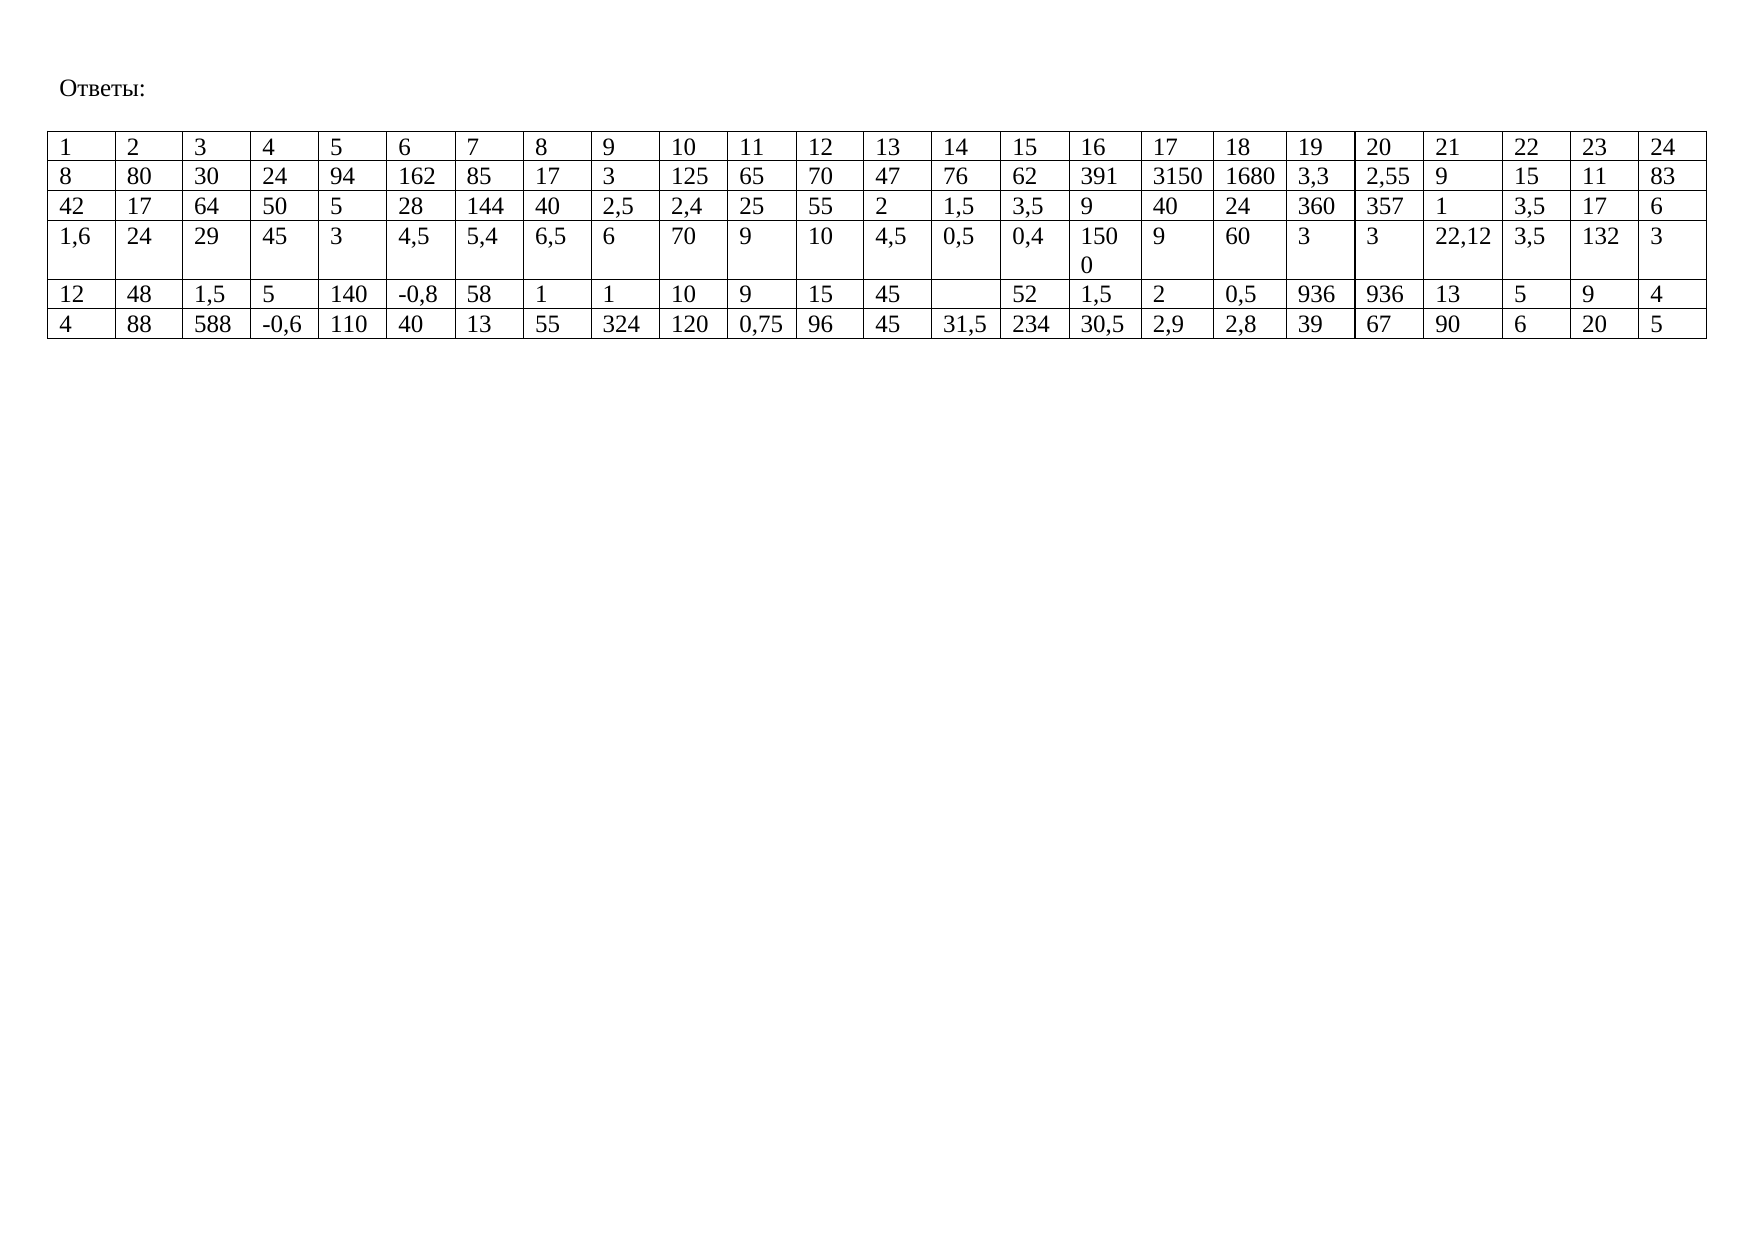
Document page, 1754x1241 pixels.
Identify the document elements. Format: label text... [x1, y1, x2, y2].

table_cell 11 [1571, 161, 1638, 190]
table_header 24 [1639, 132, 1706, 160]
table_cell 30,5 [1070, 309, 1141, 338]
table_cell 1680 [1214, 161, 1286, 190]
table_cell 2 [864, 191, 931, 220]
table_cell 90 [1424, 309, 1502, 338]
table_cell 62 [1001, 161, 1069, 190]
table_cell 4,5 [387, 221, 455, 278]
table_cell 4,5 [864, 221, 931, 278]
table_cell 5 [1503, 280, 1570, 308]
table_header 2 [116, 132, 182, 160]
table_cell 3,5 [1001, 191, 1069, 220]
table_cell 5 [1639, 309, 1706, 338]
table_header 19 [1287, 132, 1354, 160]
table_cell 1,5 [183, 280, 250, 308]
table_cell 28 [387, 191, 455, 220]
table_cell 9 [728, 221, 796, 278]
table_cell -0,6 [251, 309, 318, 338]
table_cell 10 [797, 221, 863, 278]
table_cell 391 [1070, 161, 1141, 190]
table_header 3 [183, 132, 250, 160]
table_header 23 [1571, 132, 1638, 160]
table_cell 29 [183, 221, 250, 278]
table_cell 1 [524, 280, 591, 308]
table_cell 8 [48, 161, 115, 190]
table_header 14 [932, 132, 1000, 160]
table_cell 70 [660, 221, 727, 278]
table_cell 96 [797, 309, 863, 338]
table_cell 1,5 [1070, 280, 1141, 308]
table_cell 10 [660, 280, 727, 308]
table_cell 132 [1571, 221, 1638, 278]
table_cell 39 [1287, 309, 1354, 338]
table_cell 162 [387, 161, 455, 190]
table_cell 4 [48, 309, 115, 338]
table_cell 1 [1424, 191, 1502, 220]
table_cell 17 [524, 161, 591, 190]
table_cell 936 [1287, 280, 1354, 308]
table_cell 0,5 [932, 221, 1000, 278]
table_cell [932, 280, 1000, 308]
table_cell 1,6 [48, 221, 115, 278]
table_cell 9 [1424, 161, 1502, 190]
table_cell 15 [797, 280, 863, 308]
table_cell 6 [1639, 191, 1706, 220]
table_cell 67 [1356, 309, 1423, 338]
table_header 15 [1001, 132, 1069, 160]
table_cell 2,55 [1356, 161, 1423, 190]
table_cell 45 [864, 280, 931, 308]
table_cell 22,12 [1424, 221, 1502, 278]
table_header 11 [728, 132, 796, 160]
table_cell 6 [592, 221, 659, 278]
table_cell 6,5 [524, 221, 591, 278]
table_cell 3,5 [1503, 191, 1570, 220]
table_header 12 [797, 132, 863, 160]
table_cell 52 [1001, 280, 1069, 308]
table_cell 2,4 [660, 191, 727, 220]
table_cell 13 [456, 309, 523, 338]
table_cell 48 [116, 280, 182, 308]
table_cell 76 [932, 161, 1000, 190]
table_header 6 [387, 132, 455, 160]
table_cell 70 [797, 161, 863, 190]
table_cell 40 [387, 309, 455, 338]
table_cell 58 [456, 280, 523, 308]
table_cell 0,75 [728, 309, 796, 338]
table_cell 1500 [1070, 221, 1141, 278]
table_cell 85 [456, 161, 523, 190]
table_cell 3,3 [1287, 161, 1354, 190]
table_cell 110 [319, 309, 386, 338]
table_cell 20 [1571, 309, 1638, 338]
table_cell 9 [1571, 280, 1638, 308]
table_cell 2,5 [592, 191, 659, 220]
table_cell 2,8 [1214, 309, 1286, 338]
table_cell 50 [251, 191, 318, 220]
table_header 10 [660, 132, 727, 160]
table_cell 140 [319, 280, 386, 308]
table_cell 88 [116, 309, 182, 338]
table_cell 120 [660, 309, 727, 338]
table_cell 3 [1287, 221, 1354, 278]
table_cell 55 [524, 309, 591, 338]
table_cell -0,8 [387, 280, 455, 308]
table_header 17 [1142, 132, 1213, 160]
table_cell 3 [1356, 221, 1423, 278]
table_header 20 [1356, 132, 1423, 160]
table_cell 3 [319, 221, 386, 278]
table_cell 13 [1424, 280, 1502, 308]
table_cell 64 [183, 191, 250, 220]
table_cell 144 [456, 191, 523, 220]
table_cell 15 [1503, 161, 1570, 190]
table_cell 4 [1639, 280, 1706, 308]
table_cell 0,4 [1001, 221, 1069, 278]
table_header 22 [1503, 132, 1570, 160]
table_cell 125 [660, 161, 727, 190]
table_cell 588 [183, 309, 250, 338]
table_header 9 [592, 132, 659, 160]
table_cell 55 [797, 191, 863, 220]
table_header 7 [456, 132, 523, 160]
table_cell 357 [1356, 191, 1423, 220]
table_cell 17 [1571, 191, 1638, 220]
table_cell 5,4 [456, 221, 523, 278]
table_cell 45 [864, 309, 931, 338]
table_cell 31,5 [932, 309, 1000, 338]
table_cell 25 [728, 191, 796, 220]
table_cell 45 [251, 221, 318, 278]
table_cell 2,9 [1142, 309, 1213, 338]
table_cell 3 [1639, 221, 1706, 278]
table_header 5 [319, 132, 386, 160]
table_cell 6 [1503, 309, 1570, 338]
table_cell 30 [183, 161, 250, 190]
table_cell 83 [1639, 161, 1706, 190]
table_cell 40 [524, 191, 591, 220]
table_header 1 [48, 132, 115, 160]
table_cell 5 [251, 280, 318, 308]
table_header 16 [1070, 132, 1141, 160]
table_cell 9 [728, 280, 796, 308]
table_header 18 [1214, 132, 1286, 160]
table_cell 24 [251, 161, 318, 190]
table_cell 936 [1356, 280, 1423, 308]
table_cell 360 [1287, 191, 1354, 220]
table_cell 47 [864, 161, 931, 190]
table_cell 0,5 [1214, 280, 1286, 308]
table_cell 65 [728, 161, 796, 190]
table_cell 3 [592, 161, 659, 190]
table_cell 80 [116, 161, 182, 190]
table_header 8 [524, 132, 591, 160]
table_cell 324 [592, 309, 659, 338]
table_cell 12 [48, 280, 115, 308]
table_cell 234 [1001, 309, 1069, 338]
table_cell 5 [319, 191, 386, 220]
table_header 13 [864, 132, 931, 160]
table_cell 42 [48, 191, 115, 220]
text Ответы: [59, 73, 1695, 131]
table_cell 24 [116, 221, 182, 278]
table_cell 60 [1214, 221, 1286, 278]
table_cell 40 [1142, 191, 1213, 220]
table_cell 3,5 [1503, 221, 1570, 278]
table_cell 24 [1214, 191, 1286, 220]
table_cell 3150 [1142, 161, 1213, 190]
table_cell 9 [1142, 221, 1213, 278]
table_cell 17 [116, 191, 182, 220]
table_cell 2 [1142, 280, 1213, 308]
table_cell 9 [1070, 191, 1141, 220]
table_header 4 [251, 132, 318, 160]
table_cell 94 [319, 161, 386, 190]
table_cell 1,5 [932, 191, 1000, 220]
table_header 21 [1424, 132, 1502, 160]
table_cell 1 [592, 280, 659, 308]
